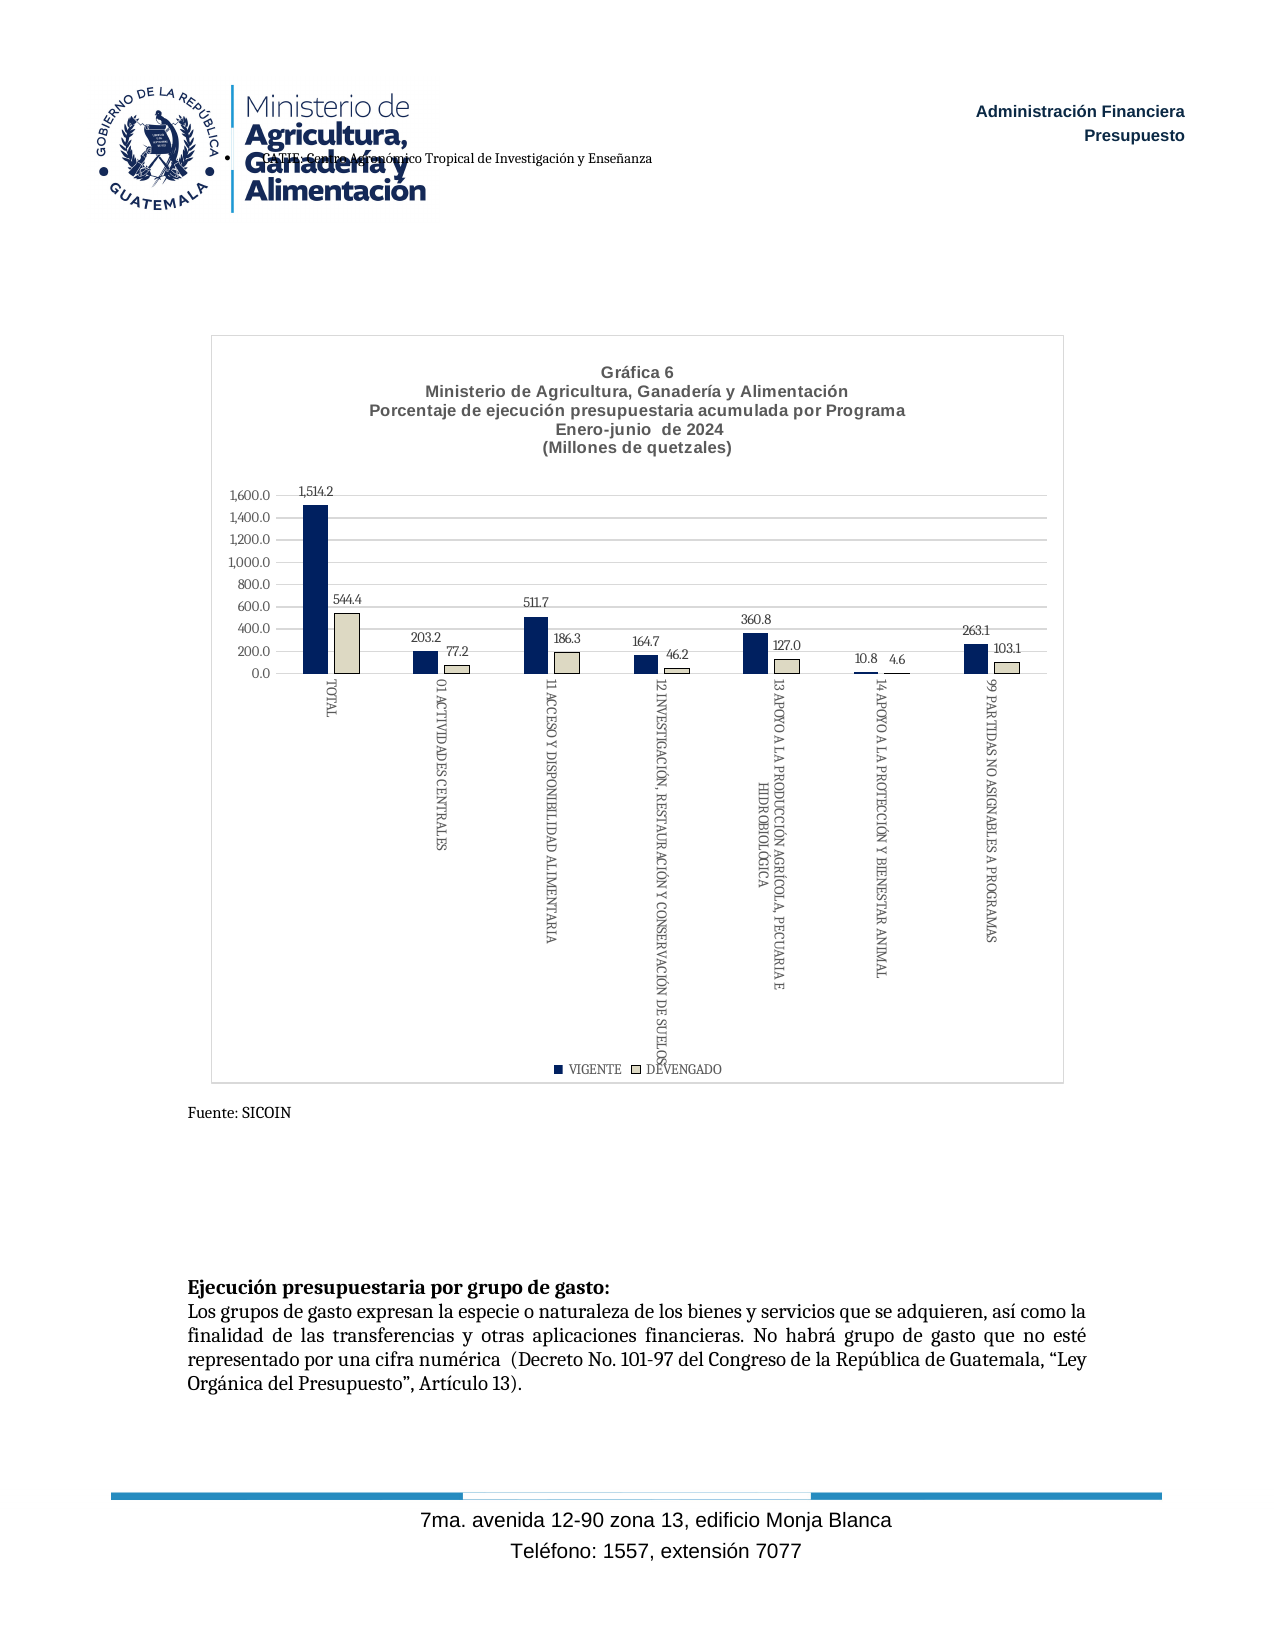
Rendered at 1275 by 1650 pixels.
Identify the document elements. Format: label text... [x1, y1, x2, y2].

picture [86, 76, 440, 223]
text Ejecución presupuestaria por grupo de gasto: [187, 1276, 1088, 1300]
list CATIE: Centro Agronómico Tropical de Investigación y Enseñanza [225, 150, 1088, 167]
picture [0, 1483, 1274, 1509]
text Los grupos de gasto expresan la especie o naturaleza de los bienes y servicios que se adquieren, así como la finalidad de las transferencias y otras aplicaciones financieras. No habrá grupo de gasto que no esté representado por una cifra numérica (Decreto No. 101-97 del Congreso de la República de Guatemala, “Ley Orgánica del Presupuesto”, Artículo 13). [187, 1300, 1088, 1396]
text Fuente: SICOIN [187, 1103, 1088, 1122]
